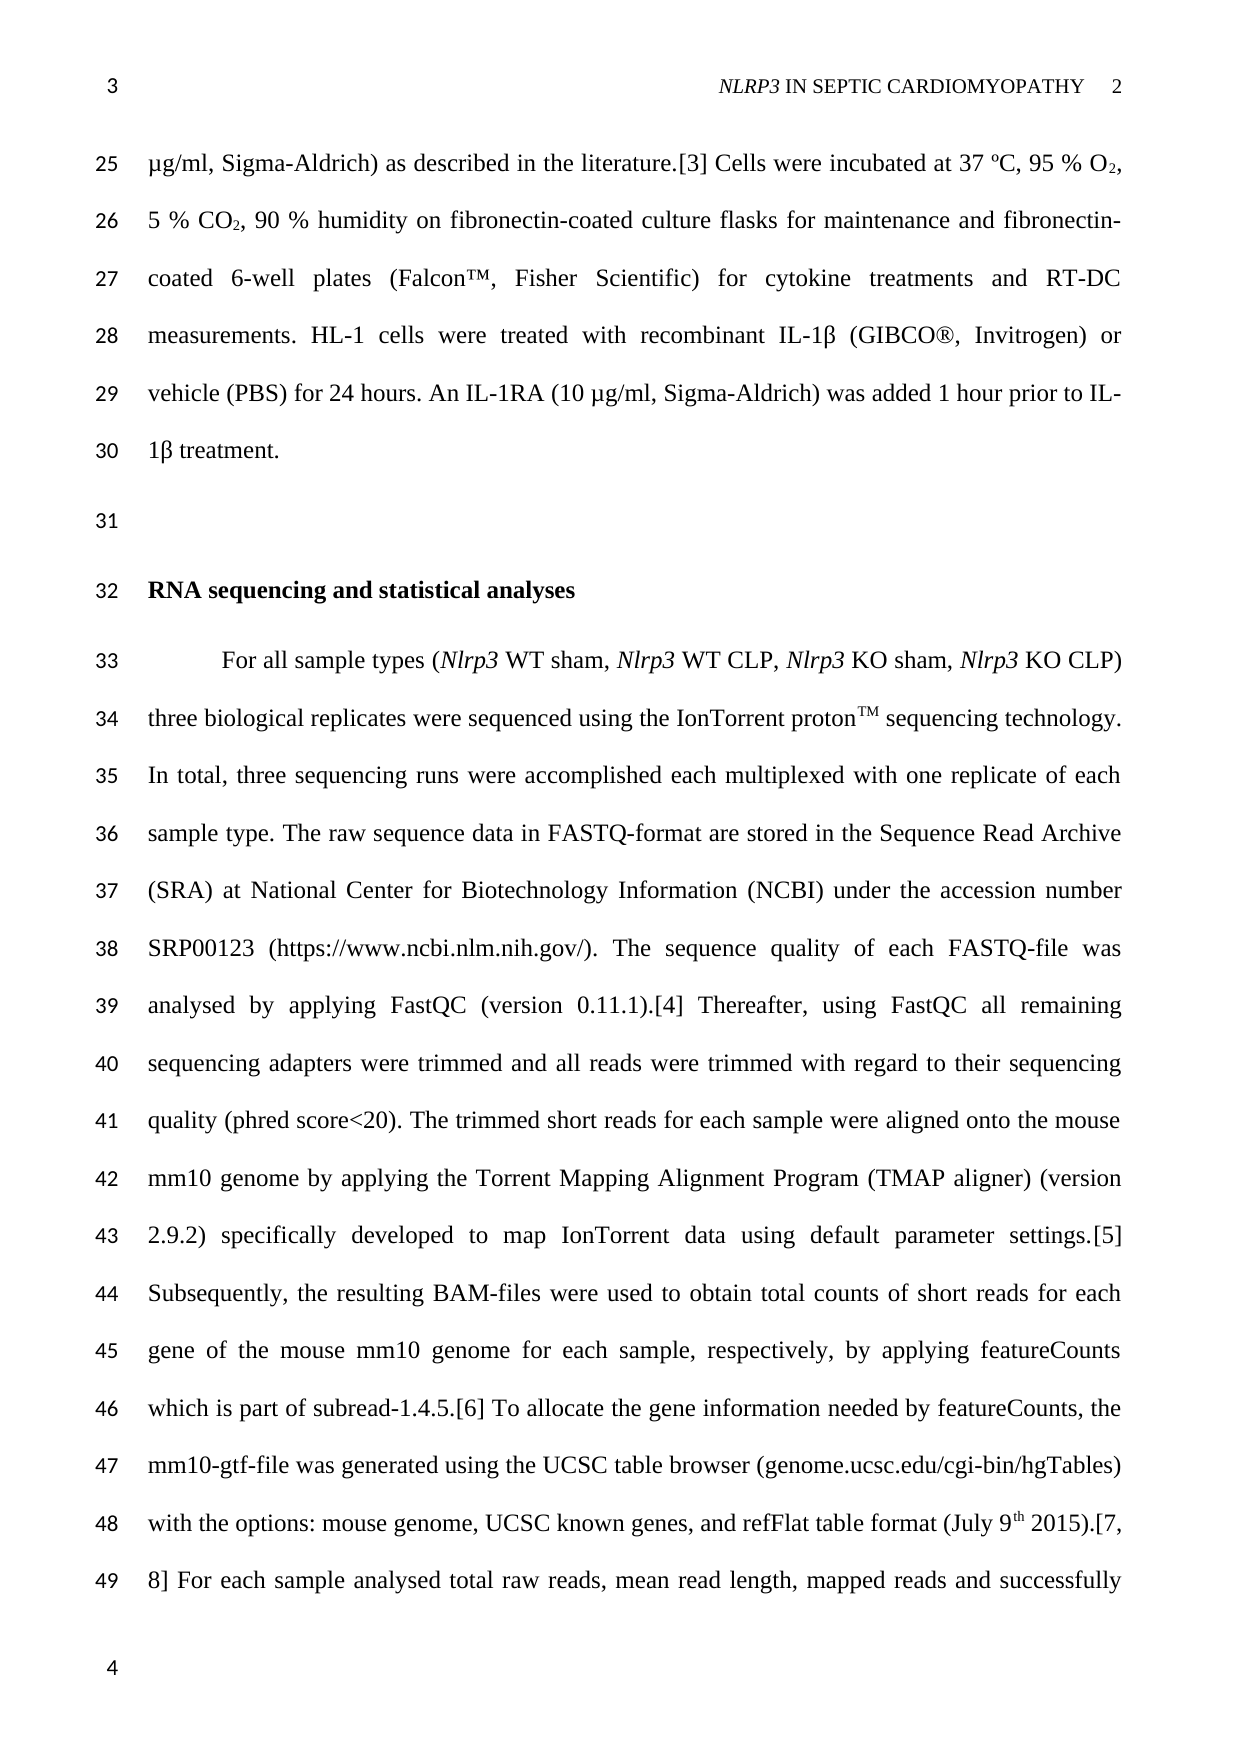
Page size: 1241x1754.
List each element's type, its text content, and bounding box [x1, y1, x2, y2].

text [148, 148, 1122, 464]
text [148, 645, 1122, 1594]
text RNA sequencing and statistical analyses [148, 575, 1122, 604]
